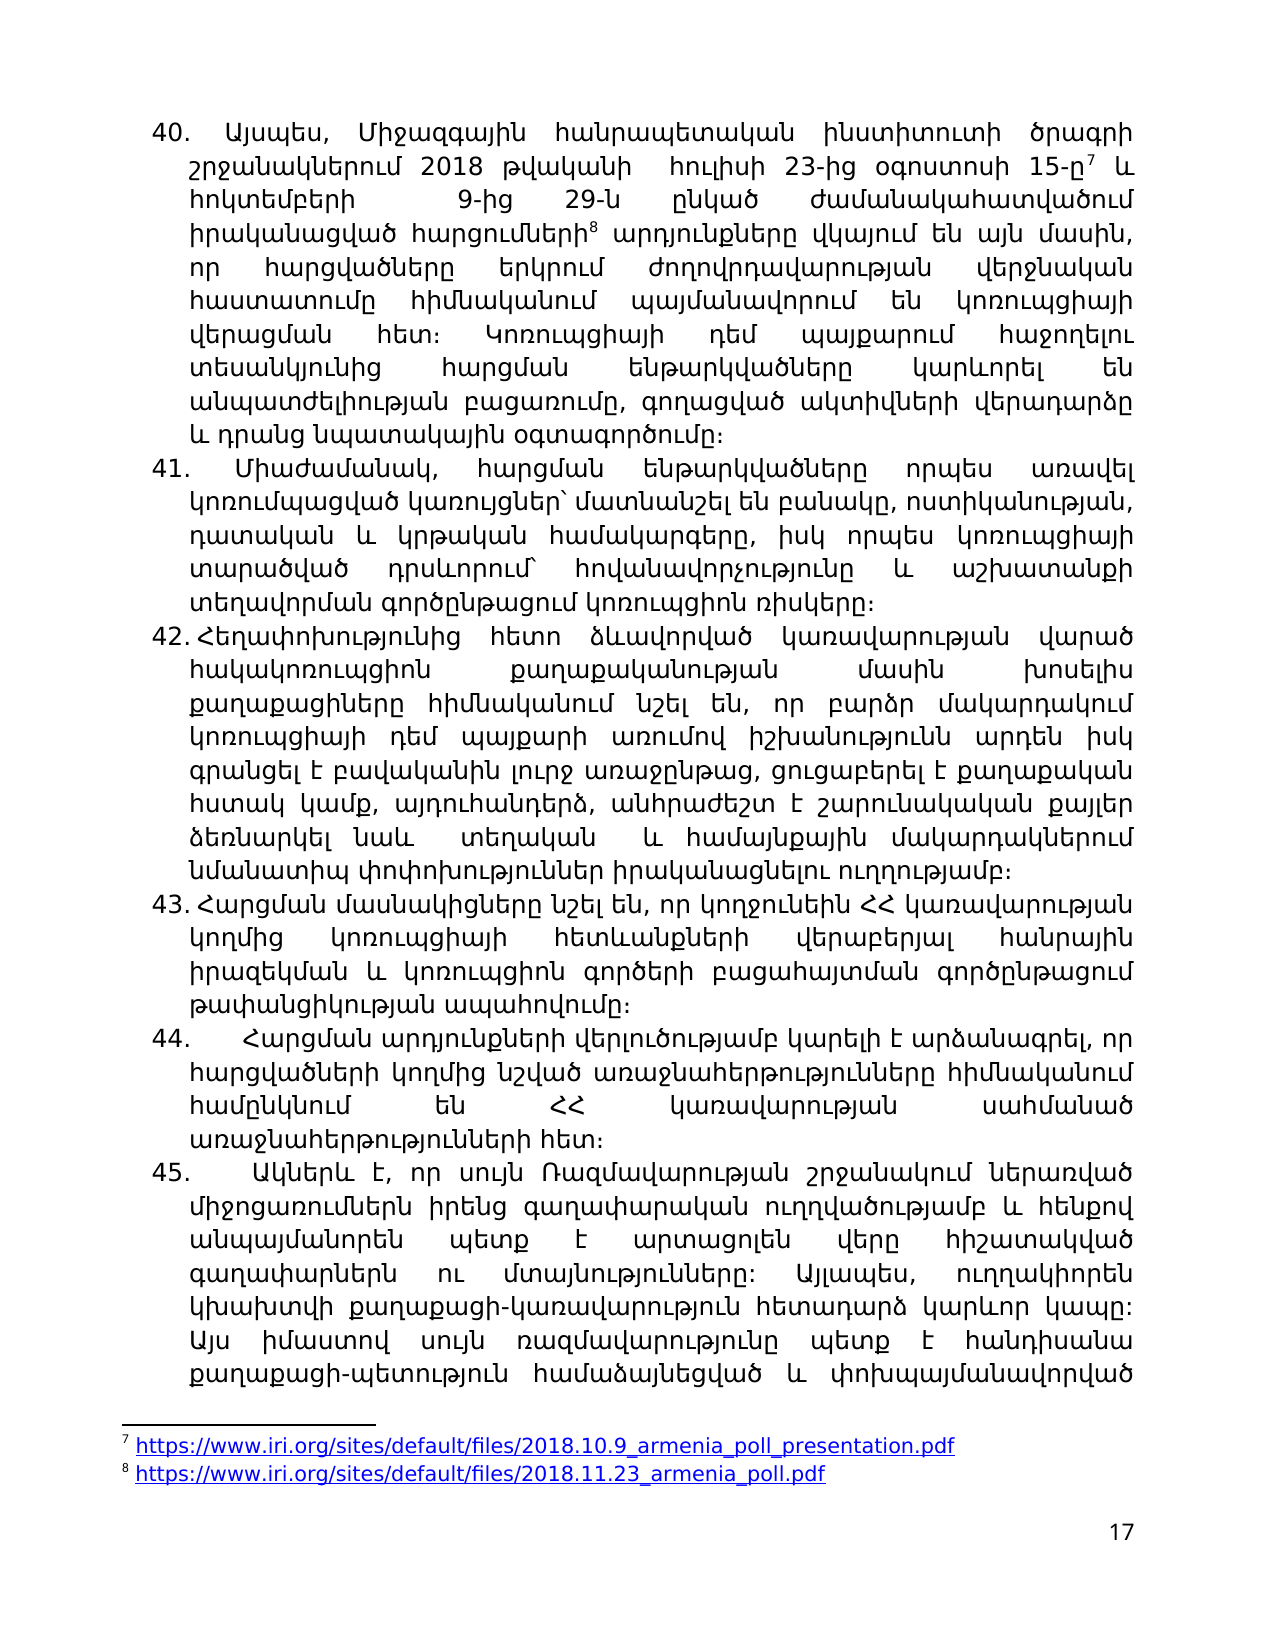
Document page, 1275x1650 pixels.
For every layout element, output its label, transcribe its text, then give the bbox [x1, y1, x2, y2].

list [151, 1158, 1134, 1389]
list Հեղափոխությունից հետո ձևավորված կառավարության վարած հակակոռուպցիոն քաղաքականության մասին խոսելիս քաղաքացիները հիմնականում նշել են, որ բարձր մակարդակում կոռուպցիայի դեմ պայքարի առումով իշխանությունն արդեն իսկ գրանցել է բավականին լուրջ առաջընթաց, ցուցաբերել է քաղաքական հստակ կամք, այդուհանդերձ, անհրաժեշտ է շարունակական քայլեր ձեռնարկել նաև տեղական և համայնքային մակարդակներում նմանատիպ փոփոխություններ իրականացնելու ուղղությամբ։ [151, 622, 1134, 886]
list Հարցման մասնակիցները նշել են, որ կողջունեին ՀՀ կառավարության կողմից կոռուպցիայի հետևանքների վերաբերյալ հանրային իրազեկման և կոռուպցիոն գործերի բացահայտման գործընթացում թափանցիկության ապահովումը։ [151, 890, 1134, 1020]
list Միաժամանակ, հարցման ենթարկվածները որպես առավել կոռումպացված կառույցներ՝ մատնանշել են բանակը, ոստիկանության, դատական և կրթական համակարգերը, իսկ որպես կոռուպցիայի տարածված դրսևորում՝ հովանավորչությունը և աշխատանքի տեղավորման գործընթացում կոռուպցիոն ռիսկերը։ [151, 454, 1134, 617]
list Հարցման արդյունքների վերլուծությամբ կարելի է արձանագրել, որ հարցվածների կողմից նշված առաջնահերթությունները հիմնականում համընկնում են ՀՀ կառավարության սահմանած առաջնահերթությունների հետ։ [151, 1024, 1134, 1154]
list Այսպես, Միջազգային հանրապետական ինստիտուտի ծրագրի շրջանակներում 2018 թվականի հուլիսի 23-ից օգոստոսի 15-ը և հոկտեմբերի 9-ից 29-ն ընկած ժամանակահատվածում իրականացված հարցումների արդյունքները վկայում են այն մասին, որ հարցվածները երկրում ժողովրդավարության վերջնական հաստատումը հիմնականում պայմանավորում են կոռուպցիայի վերացման հետ։ Կոռուպցիայի դեմ պայքարում հաջողելու տեսանկյունից հարցման ենթարկվածները կարևորել են անպատժելիության բացառումը, գողացված ակտիվների վերադարձը և դրանց նպատակային օգտագործումը։ [151, 118, 1134, 449]
